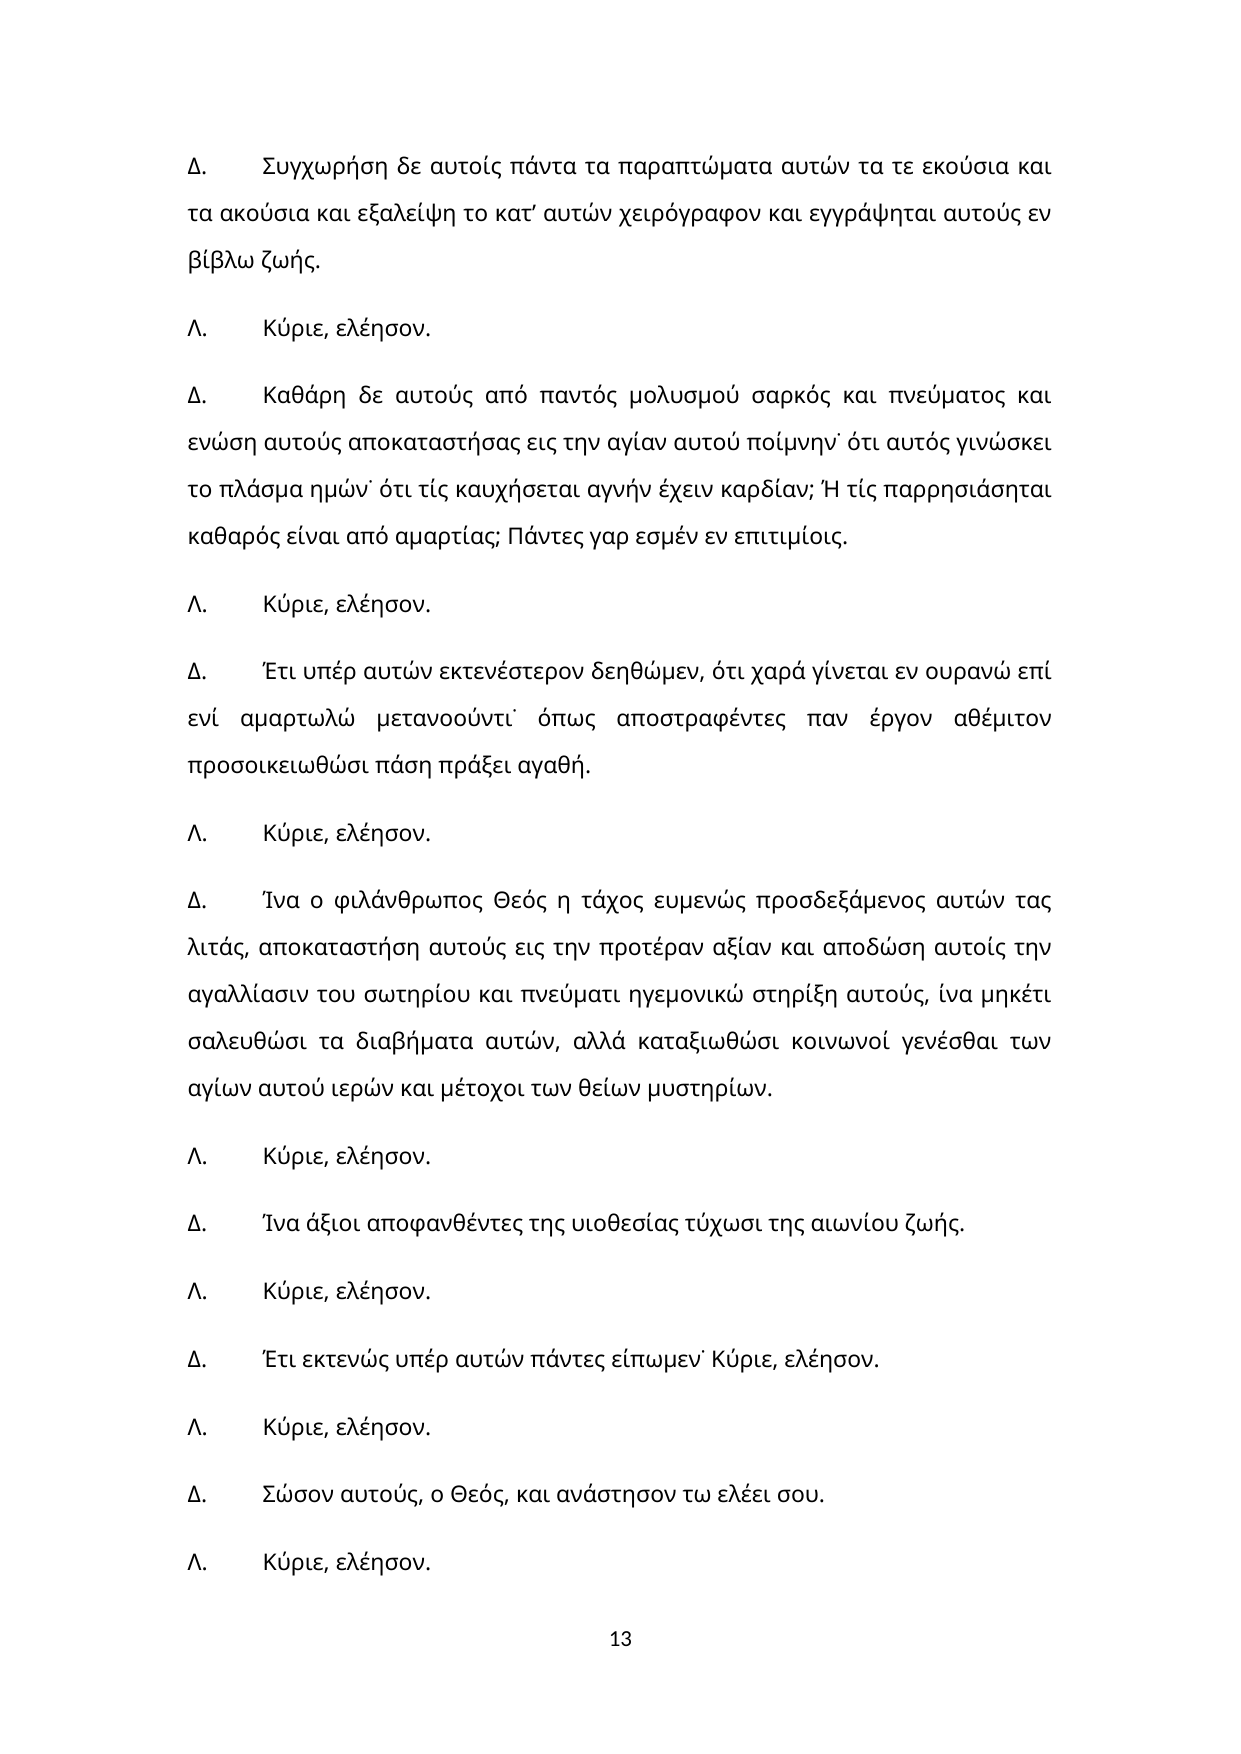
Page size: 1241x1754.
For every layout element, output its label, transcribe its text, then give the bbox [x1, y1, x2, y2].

text Λ. Κύριε, ελέησον. [187, 311, 1053, 343]
text Λ. Κύριε, ελέησον. [187, 1546, 1053, 1577]
text Δ. Ίνα ο φιλάνθρωπος Θεός η τάχος ευμενώς προσδεξάμενος αυτών τας λιτάς, αποκαταστήση αυτούς εις την προτέραν αξίαν και αποδώση αυτοίς την αγαλλίασιν του σωτηρίου και πνεύματι ηγεμονικώ στηρίξη αυτούς, ίνα μηκέτι σαλευθώσι τα διαβήματα αυτών, αλλά καταξιωθώσι κοινωνοί γενέσθαι των αγίων αυτού ιερών και μέτοχοι των θείων μυστηρίων. [187, 884, 1053, 1103]
text Δ. Έτι εκτενώς υπέρ αυτών πάντες είπωμεν˙ Κύριε, ελέησον. [187, 1343, 1053, 1374]
text Δ. Ίνα άξιοι αποφανθέντες της υιοθεσίας τύχωσι της αιωνίου ζωής. [187, 1207, 1053, 1238]
text Λ. Κύριε, ελέησον. [187, 1139, 1053, 1171]
text Λ. Κύριε, ελέησον. [187, 817, 1053, 848]
text Δ. Καθάρη δε αυτούς από παντός μολυσμού σαρκός και πνεύματος και ενώση αυτούς αποκαταστήσας εις την αγίαν αυτού ποίμνην˙ ότι αυτός γινώσκει το πλάσμα ημών˙ ότι τίς καυχήσεται αγνήν έχειν καρδίαν; Ή τίς παρρησιάσηται καθαρός είναι από αμαρτίας; Πάντες γαρ εσμέν εν επιτιμίοις. [187, 379, 1053, 551]
text Δ. Σώσον αυτούς, ο Θεός, και ανάστησον τω ελέει σου. [187, 1478, 1053, 1509]
text Λ. Κύριε, ελέησον. [187, 587, 1053, 619]
text Λ. Κύριε, ελέησον. [187, 1275, 1053, 1306]
text Δ. Συγχωρήση δε αυτοίς πάντα τα παραπτώματα αυτών τα τε εκούσια και τα ακούσια και εξαλείψη το κατ’ αυτών χειρόγραφον και εγγράψηται αυτούς εν βίβλω ζωής. [187, 150, 1053, 275]
text Λ. Κύριε, ελέησον. [187, 1410, 1053, 1442]
text Δ. Έτι υπέρ αυτών εκτενέστερον δεηθώμεν, ότι χαρά γίνεται εν ουρανώ επί ενί αμαρτωλώ μετανοούντι˙ όπως αποστραφέντες παν έργον αθέμιτον προσοικειωθώσι πάση πράξει αγαθή. [187, 655, 1053, 780]
